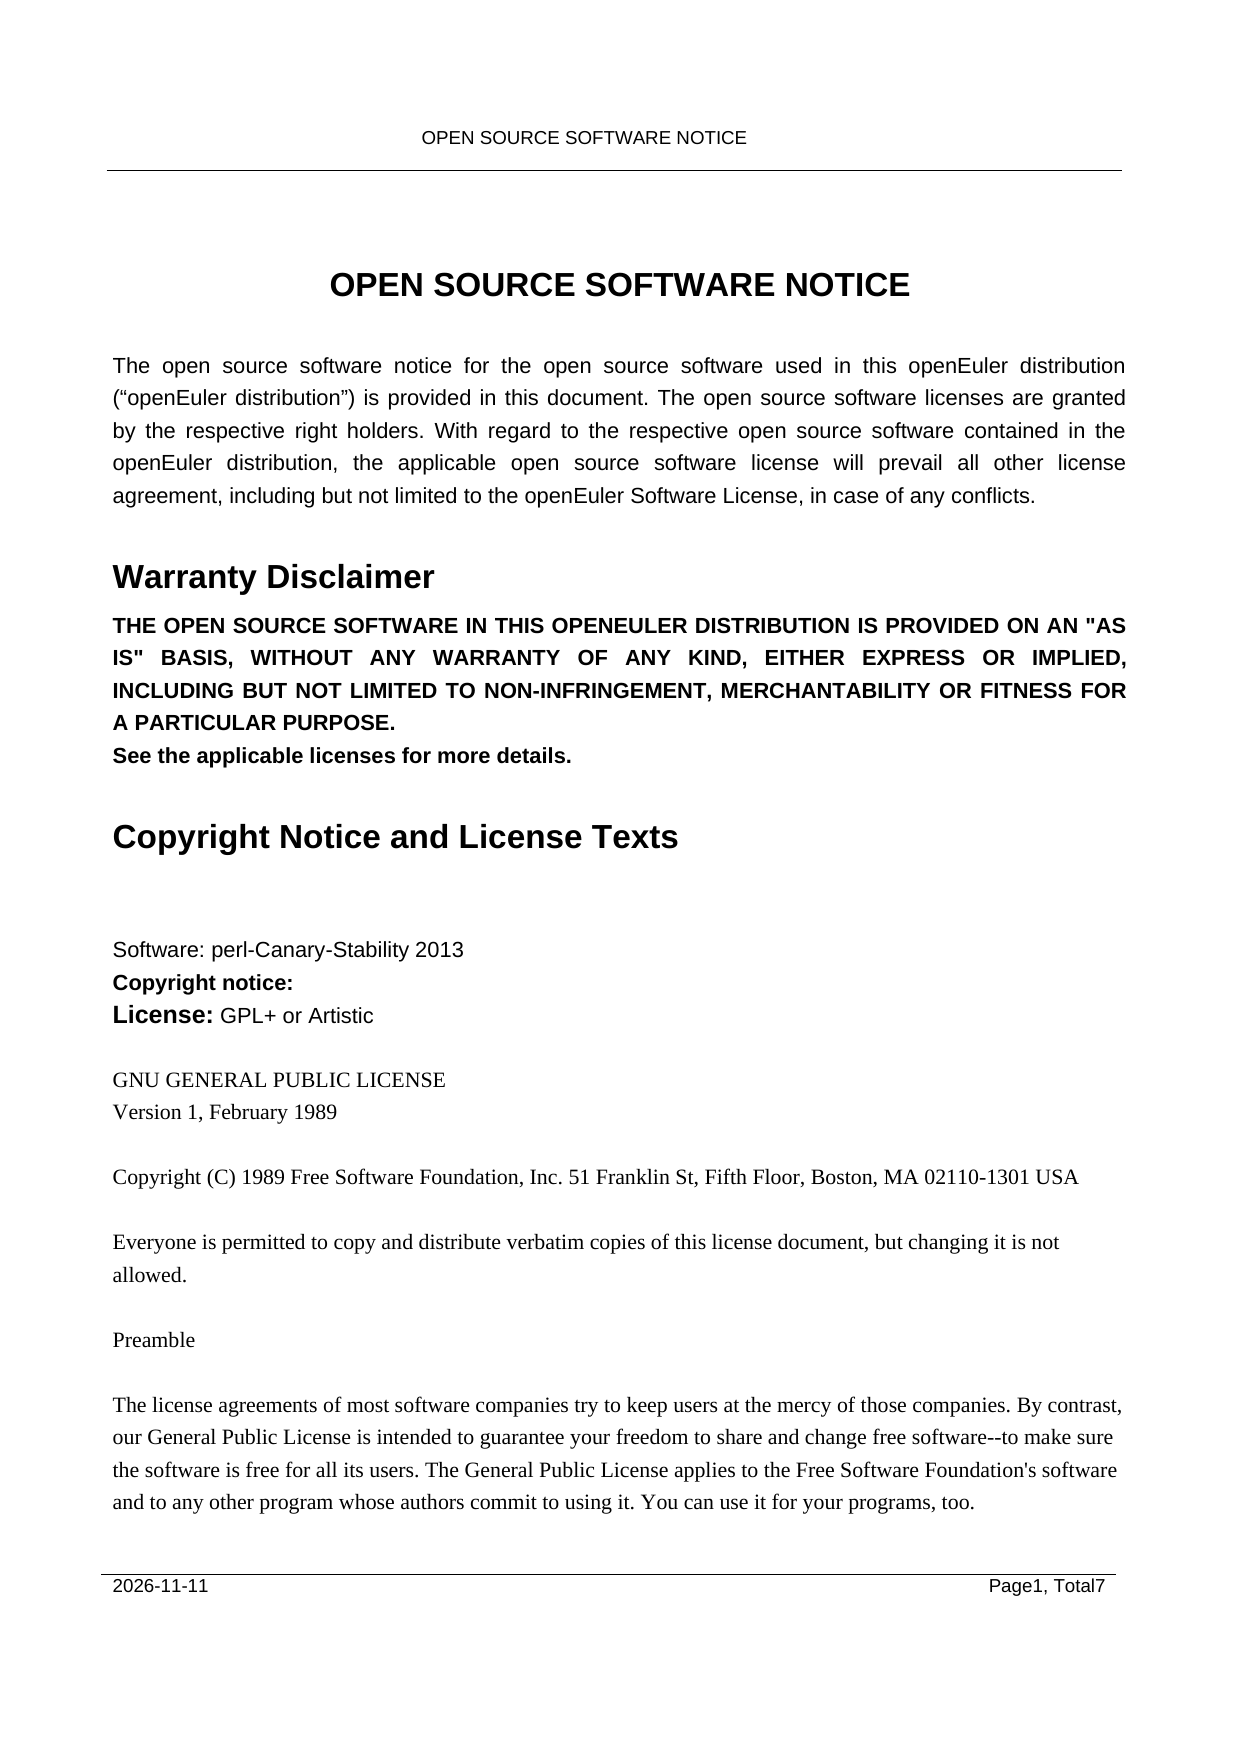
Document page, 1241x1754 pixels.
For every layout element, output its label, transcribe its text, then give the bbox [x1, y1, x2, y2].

text The open source software notice for the open source software used in this openEuler distribution (“openEuler distribution”) is provided in this document. The open source software licenses are granted by the respective right holders. With regard to the respective open source software contained in the openEuler distribution, the applicable open source software license will prevail all other license agreement, including but not limited to the openEuler Software License, in case of any conflicts. [112, 349, 1128, 511]
text Copyright Notice and License Texts [112, 804, 1128, 869]
text OPEN SOURCE SOFTWARE NOTICE [112, 251, 1128, 316]
text Software: perl-Canary-Stability 2013 [112, 933, 1128, 966]
text Copyright notice: [112, 966, 1128, 998]
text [112, 998, 1128, 1518]
text THE OPEN SOURCE SOFTWARE IN THIS OPENEULER DISTRIBUTION IS PROVIDED ON AN "AS IS" BASIS, WITHOUT ANY WARRANTY OF ANY KIND, EITHER EXPRESS OR IMPLIED, INCLUDING BUT NOT LIMITED TO NON-INFRINGEMENT, MERCHANTABILITY OR FITNESS FOR A PARTICULAR PURPOSE. See the applicable licenses for more details. [112, 609, 1128, 771]
text Warranty Disclaimer [112, 544, 1128, 609]
